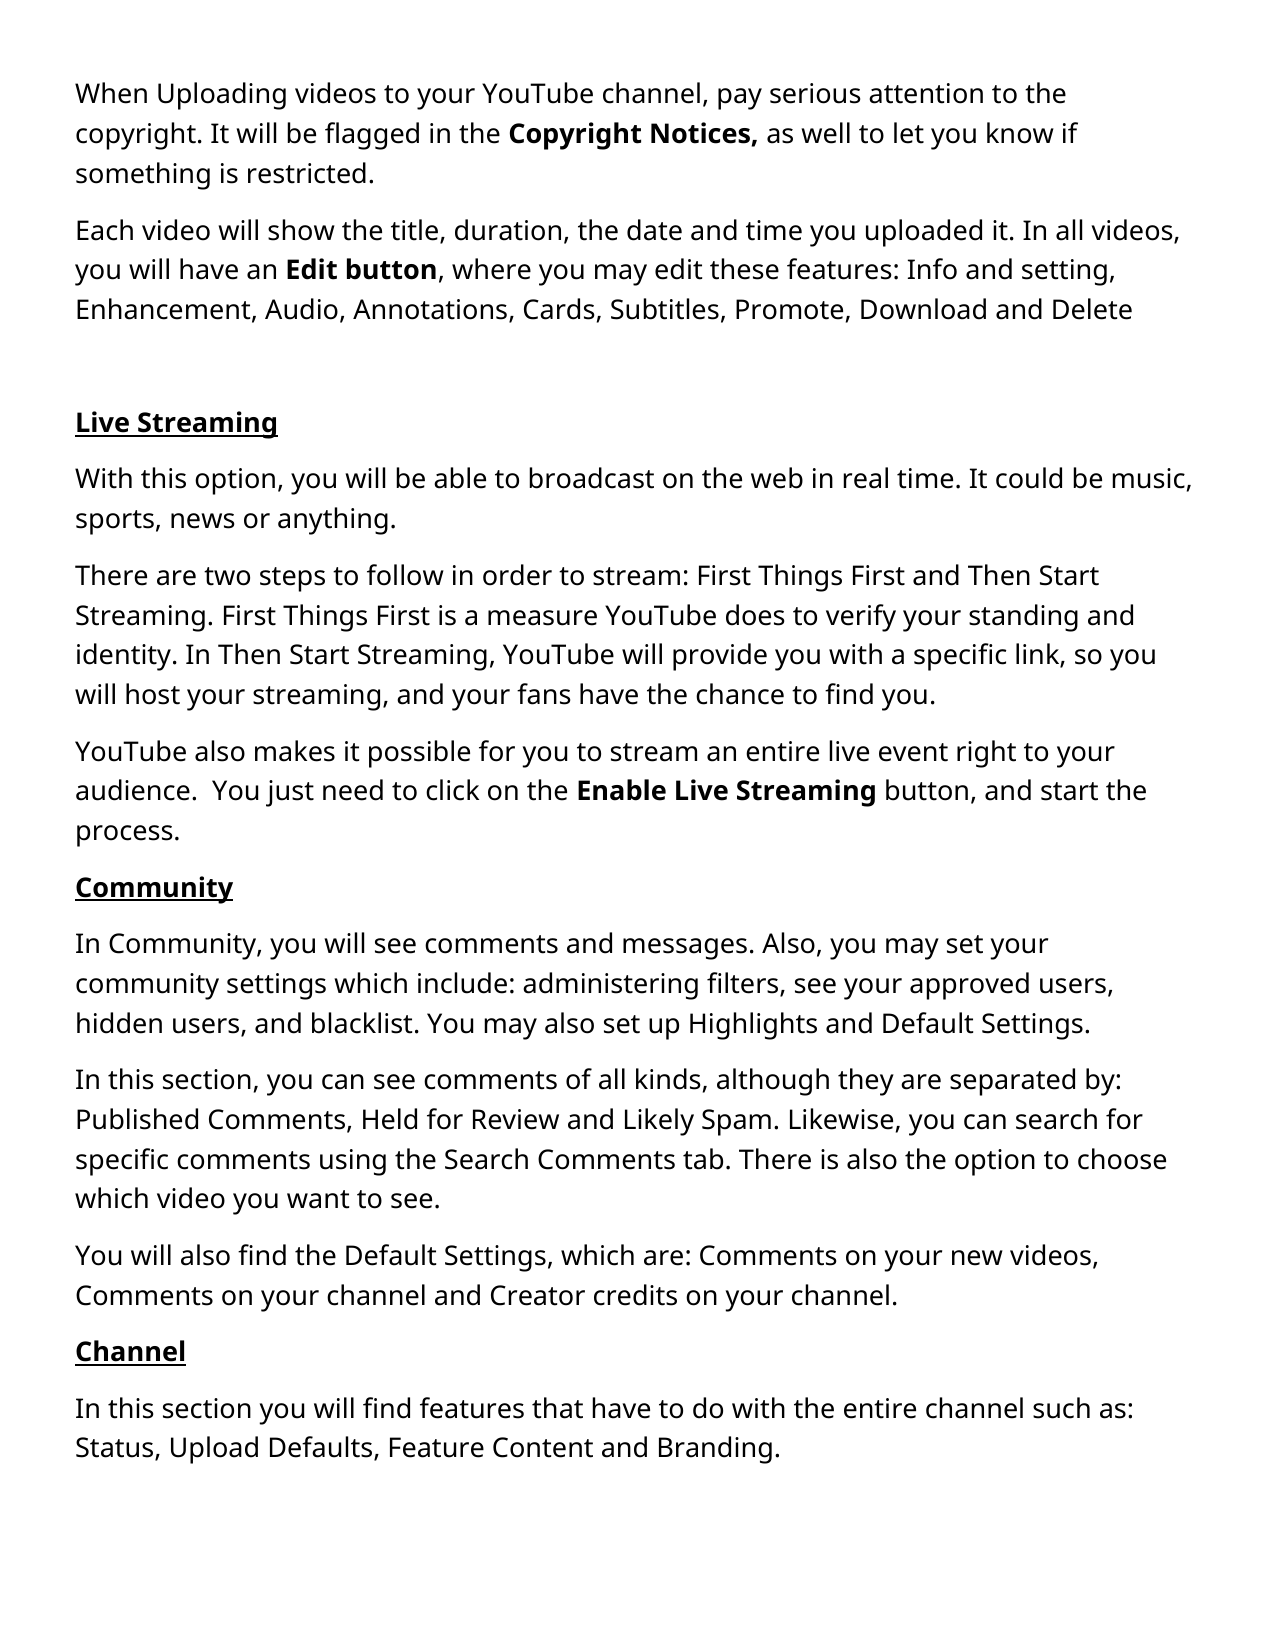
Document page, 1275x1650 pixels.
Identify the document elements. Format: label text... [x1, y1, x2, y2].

text Channel [75, 1333, 1200, 1369]
text When Uploading videos to your YouTube channel, pay serious attention to the copyright. It will be flagged in the Copyright Notices, as well to let you know if something is restricted. [75, 75, 1200, 191]
text In this section you will find features that have to do with the entire channel such as: Status, Upload Defaults, Feature Content and Branding. [75, 1389, 1200, 1466]
text Community [75, 868, 1200, 905]
text Each video will show the title, duration, the date and time you uploaded it. In all videos, you will have an Edit button, where you may edit these features: Info and setting, Enhancement, Audio, Annotations, Cards, Subtitles, Promote, Download and Delete [75, 211, 1200, 327]
text YouTube also makes it possible for you to stream an entire live event right to your audience. You just need to click on the Enable Live Streaming button, and start the process. [75, 732, 1200, 848]
text With this option, you will be able to broadcast on the web in real time. It could be music, sports, news or anything. [75, 460, 1200, 537]
text In this section, you can see comments of all kinds, although they are separated by: Published Comments, Held for Review and Likely Spam. Likewise, you can search for specific comments using the Search Comments tab. There is also the option to choose which video you want to see. [75, 1061, 1200, 1217]
text In Community, you will see comments and messages. Also, you may set your community settings which include: administering filters, see your approved users, hidden users, and blacklist. You may also set up Highlights and Default Settings. [75, 924, 1200, 1041]
text You will also find the Default Settings, which are: Comments on your new videos, Comments on your channel and Creator credits on your channel. [75, 1236, 1200, 1313]
text Live Streaming [75, 403, 1200, 440]
text There are two steps to follow in order to stream: First Things First and Then Start Streaming. First Things First is a measure YouTube does to verify your standing and identity. In Then Start Streaming, YouTube will provide you with a specific link, so you will host your streaming, and your fans have the chance to find you. [75, 556, 1200, 712]
